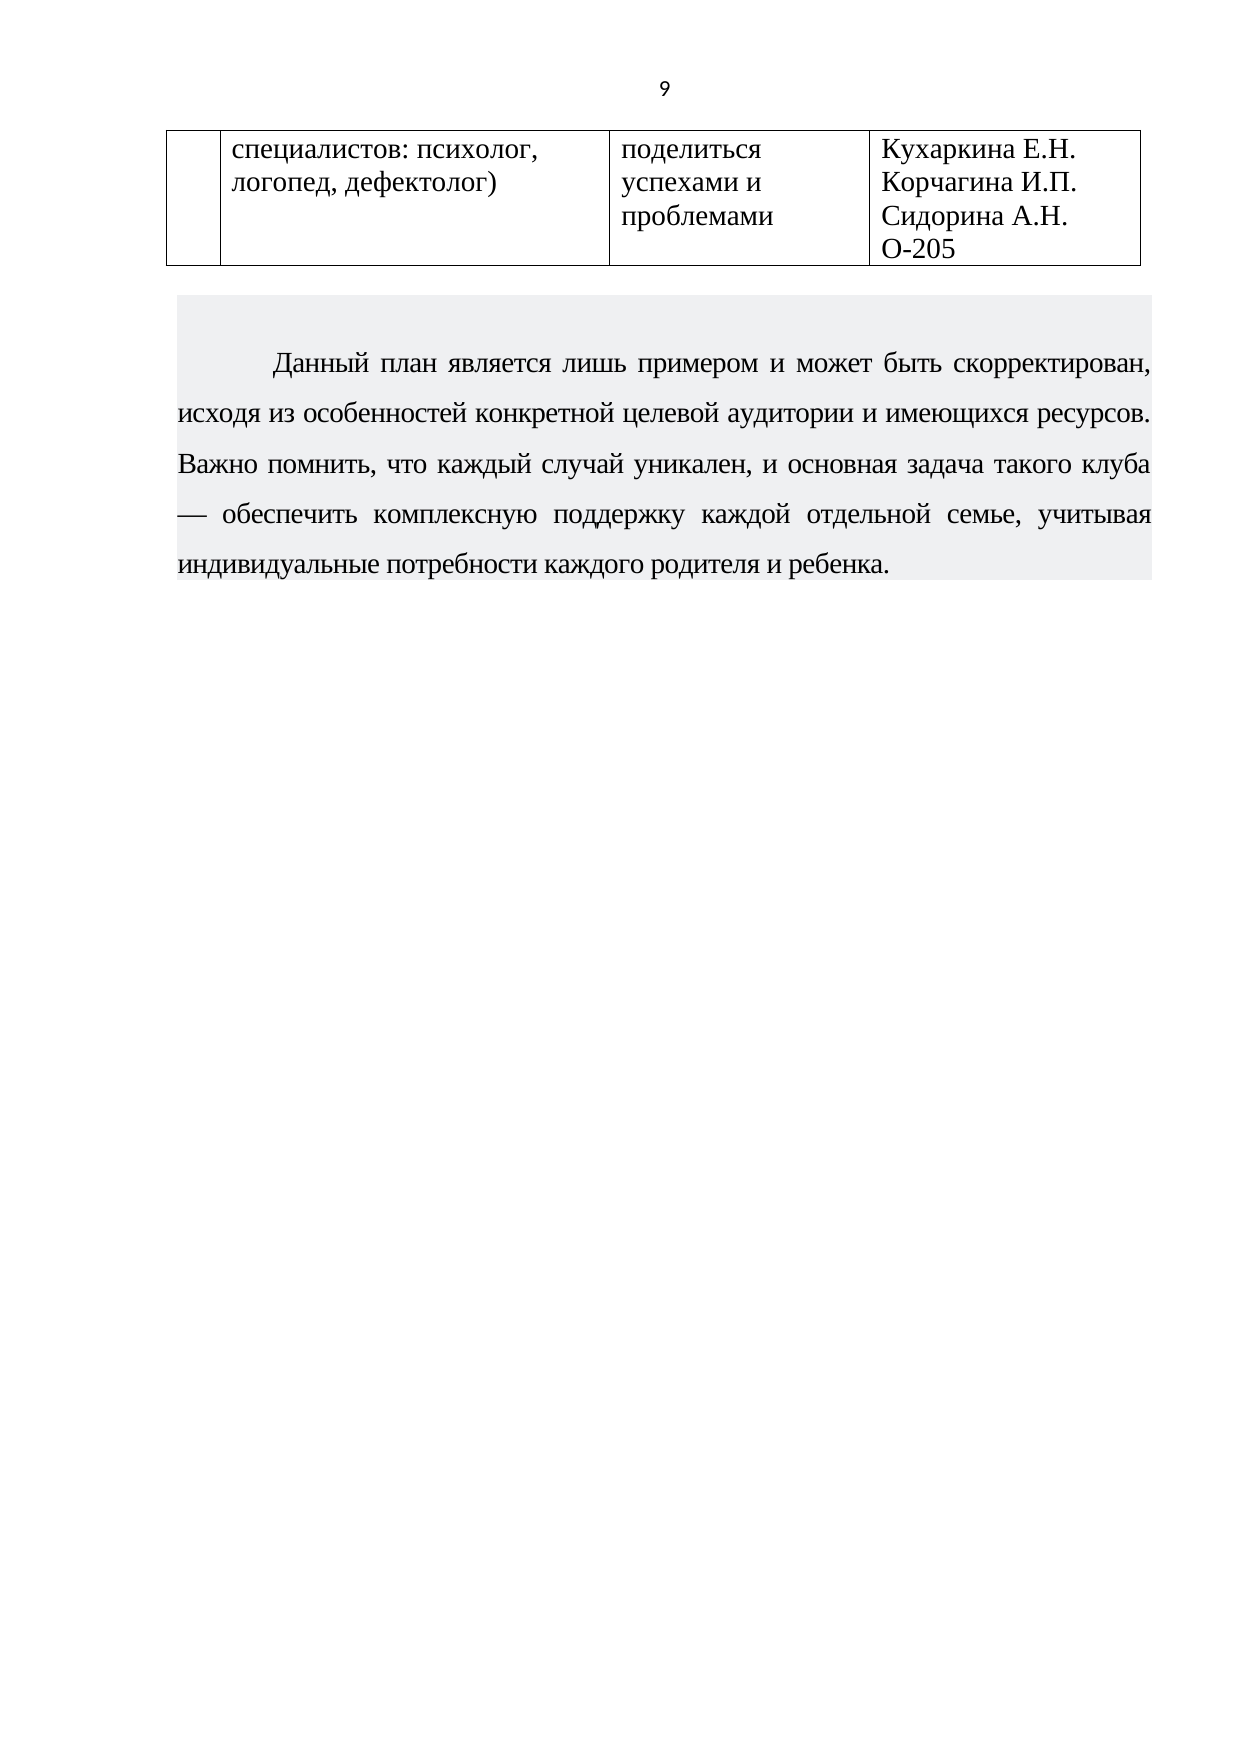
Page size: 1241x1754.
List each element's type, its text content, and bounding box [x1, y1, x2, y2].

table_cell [221, 131, 609, 265]
table_cell 18 [167, 131, 220, 265]
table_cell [610, 131, 869, 265]
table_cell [870, 131, 1140, 265]
text Данный план является лишь примером и может быть скорректирован, исходя из особенностей конкретной целевой аудитории и имеющихся ресурсов. Важно помнить, что каждый случай уникален, и основная задача такого клуба — обеспечить комплексную поддержку каждой отдельной семье, учитывая индивидуальные потребности каждого родителя и ребенка. [177, 345, 1152, 580]
